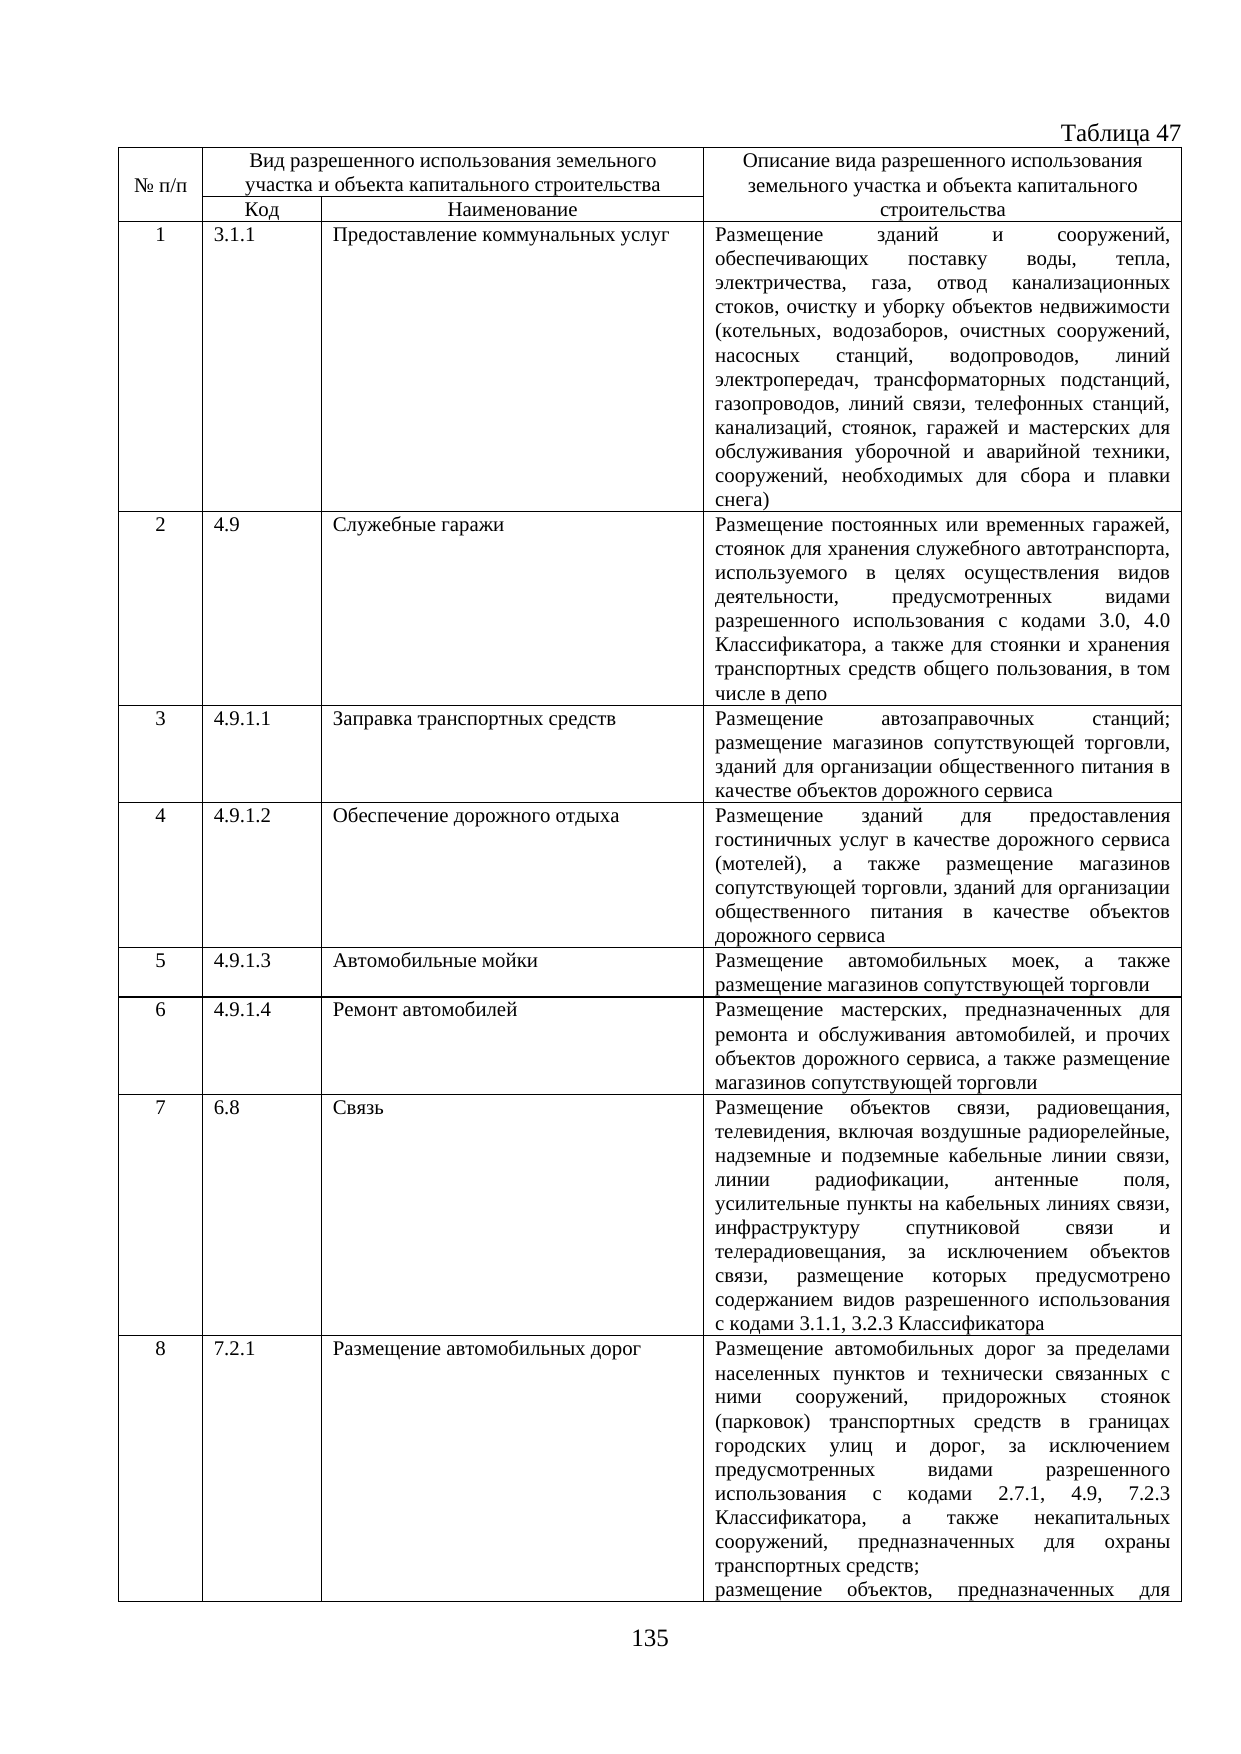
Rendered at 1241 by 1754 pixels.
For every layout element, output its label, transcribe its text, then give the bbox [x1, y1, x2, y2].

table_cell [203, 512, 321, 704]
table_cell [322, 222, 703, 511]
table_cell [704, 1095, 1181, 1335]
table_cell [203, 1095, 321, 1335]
text Таблица 47 [192, 118, 1181, 147]
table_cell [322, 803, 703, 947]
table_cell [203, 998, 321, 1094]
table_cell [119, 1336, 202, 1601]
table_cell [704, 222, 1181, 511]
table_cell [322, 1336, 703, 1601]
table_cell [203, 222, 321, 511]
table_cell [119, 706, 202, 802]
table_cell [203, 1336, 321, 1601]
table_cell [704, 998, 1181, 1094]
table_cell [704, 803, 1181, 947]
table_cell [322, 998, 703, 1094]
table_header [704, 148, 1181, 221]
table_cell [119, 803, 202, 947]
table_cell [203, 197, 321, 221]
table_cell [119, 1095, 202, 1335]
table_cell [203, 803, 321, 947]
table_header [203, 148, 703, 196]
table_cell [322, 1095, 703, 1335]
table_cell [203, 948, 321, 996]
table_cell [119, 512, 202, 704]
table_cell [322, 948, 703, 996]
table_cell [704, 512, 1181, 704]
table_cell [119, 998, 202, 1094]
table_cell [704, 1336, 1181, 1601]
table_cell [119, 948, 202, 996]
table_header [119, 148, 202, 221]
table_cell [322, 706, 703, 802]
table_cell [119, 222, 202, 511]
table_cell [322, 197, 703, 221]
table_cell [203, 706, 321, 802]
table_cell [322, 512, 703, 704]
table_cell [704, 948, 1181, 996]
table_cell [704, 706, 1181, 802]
